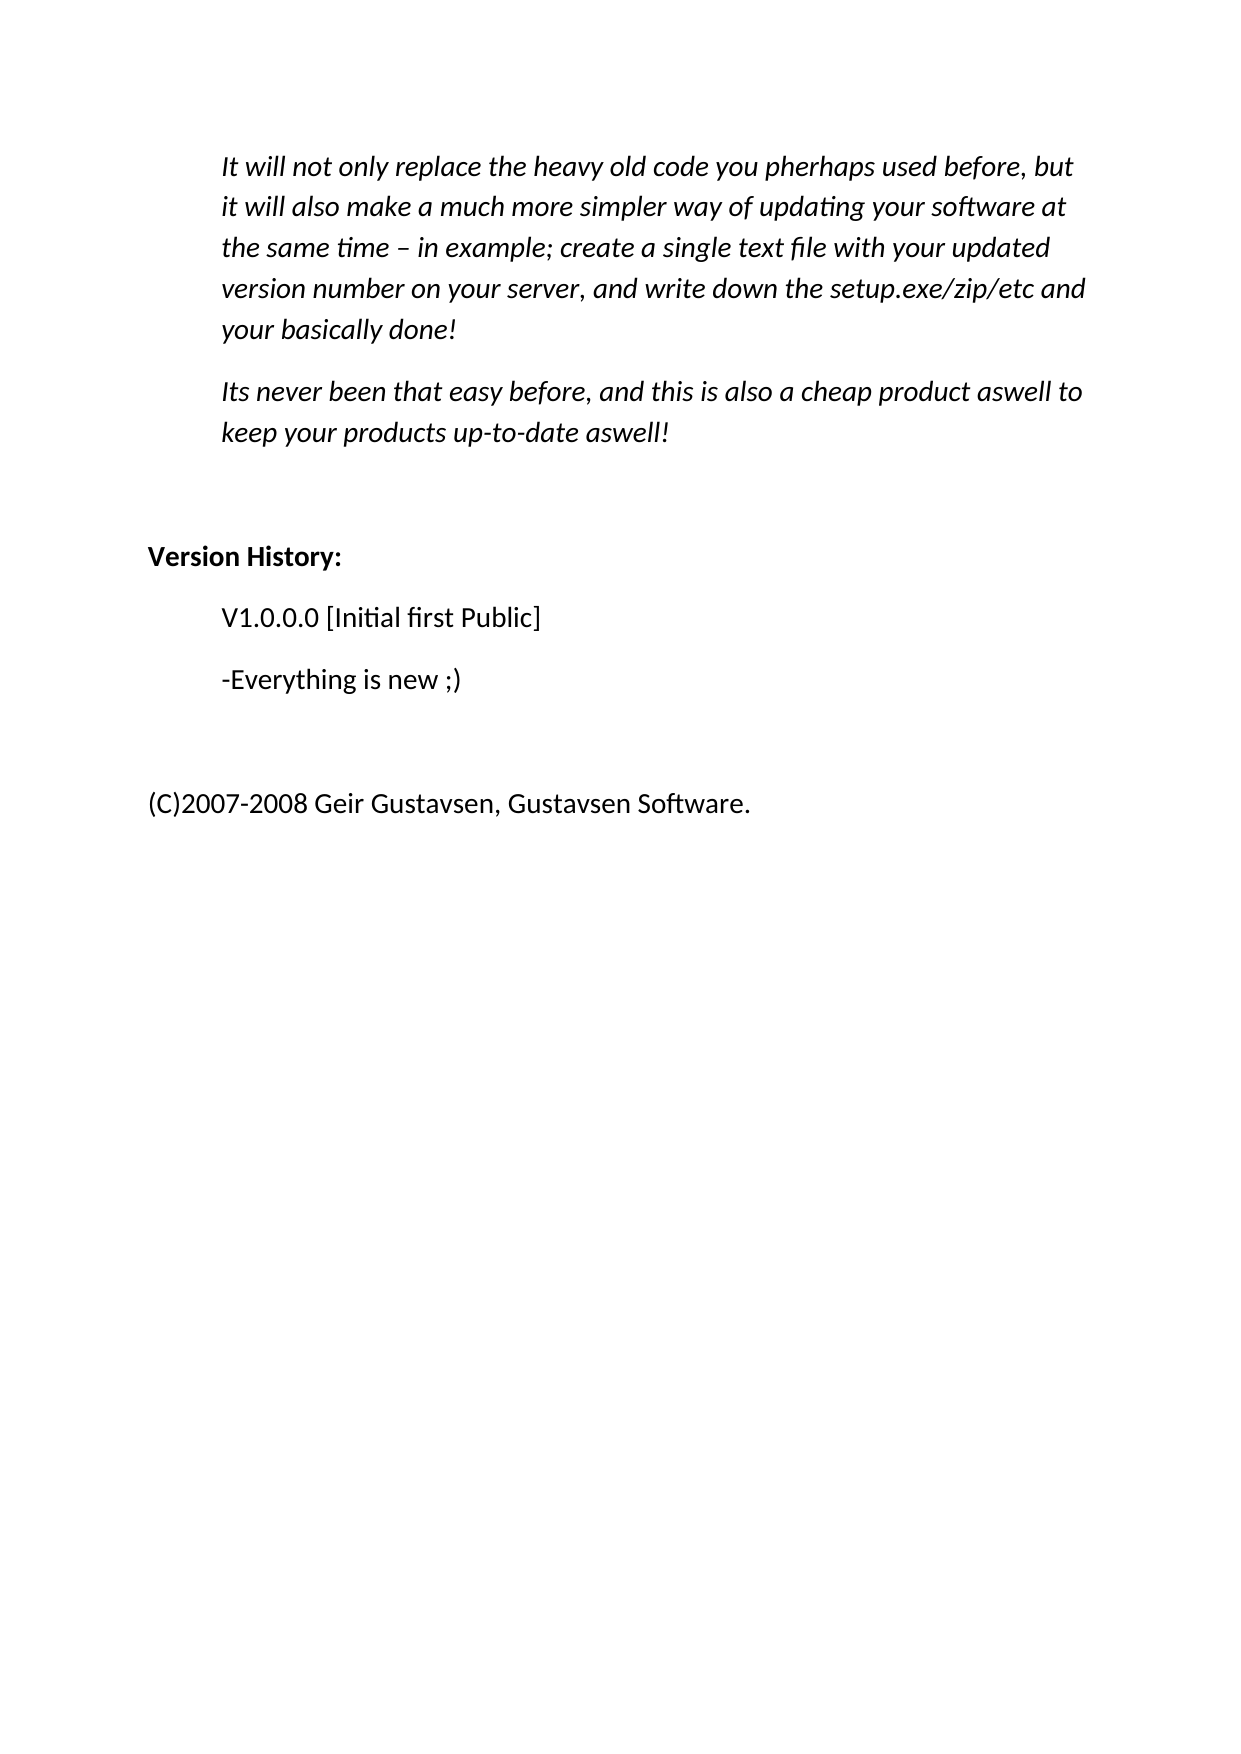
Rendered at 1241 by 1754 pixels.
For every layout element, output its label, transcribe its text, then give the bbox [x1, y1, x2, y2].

text V1.0.0.0 [Initial first Public] [148, 599, 1093, 635]
text -Everything is new ;) [148, 661, 1093, 697]
text It will not only replace the heavy old code you pherhaps used before, but it will also make a much more simpler way of updating your software at the same time – in example; create a single text file with your updated version number on your server, and write down the setup.exe/zip/etc and your basically done! [221, 148, 1093, 347]
text (C)2007-2008 Geir Gustavsen, Gustavsen Software. [148, 785, 1093, 820]
text Its never been that easy before, and this is also a cheap product aswell to keep your products up-to-date aswell! [221, 373, 1093, 450]
text Version History: [148, 538, 1093, 573]
